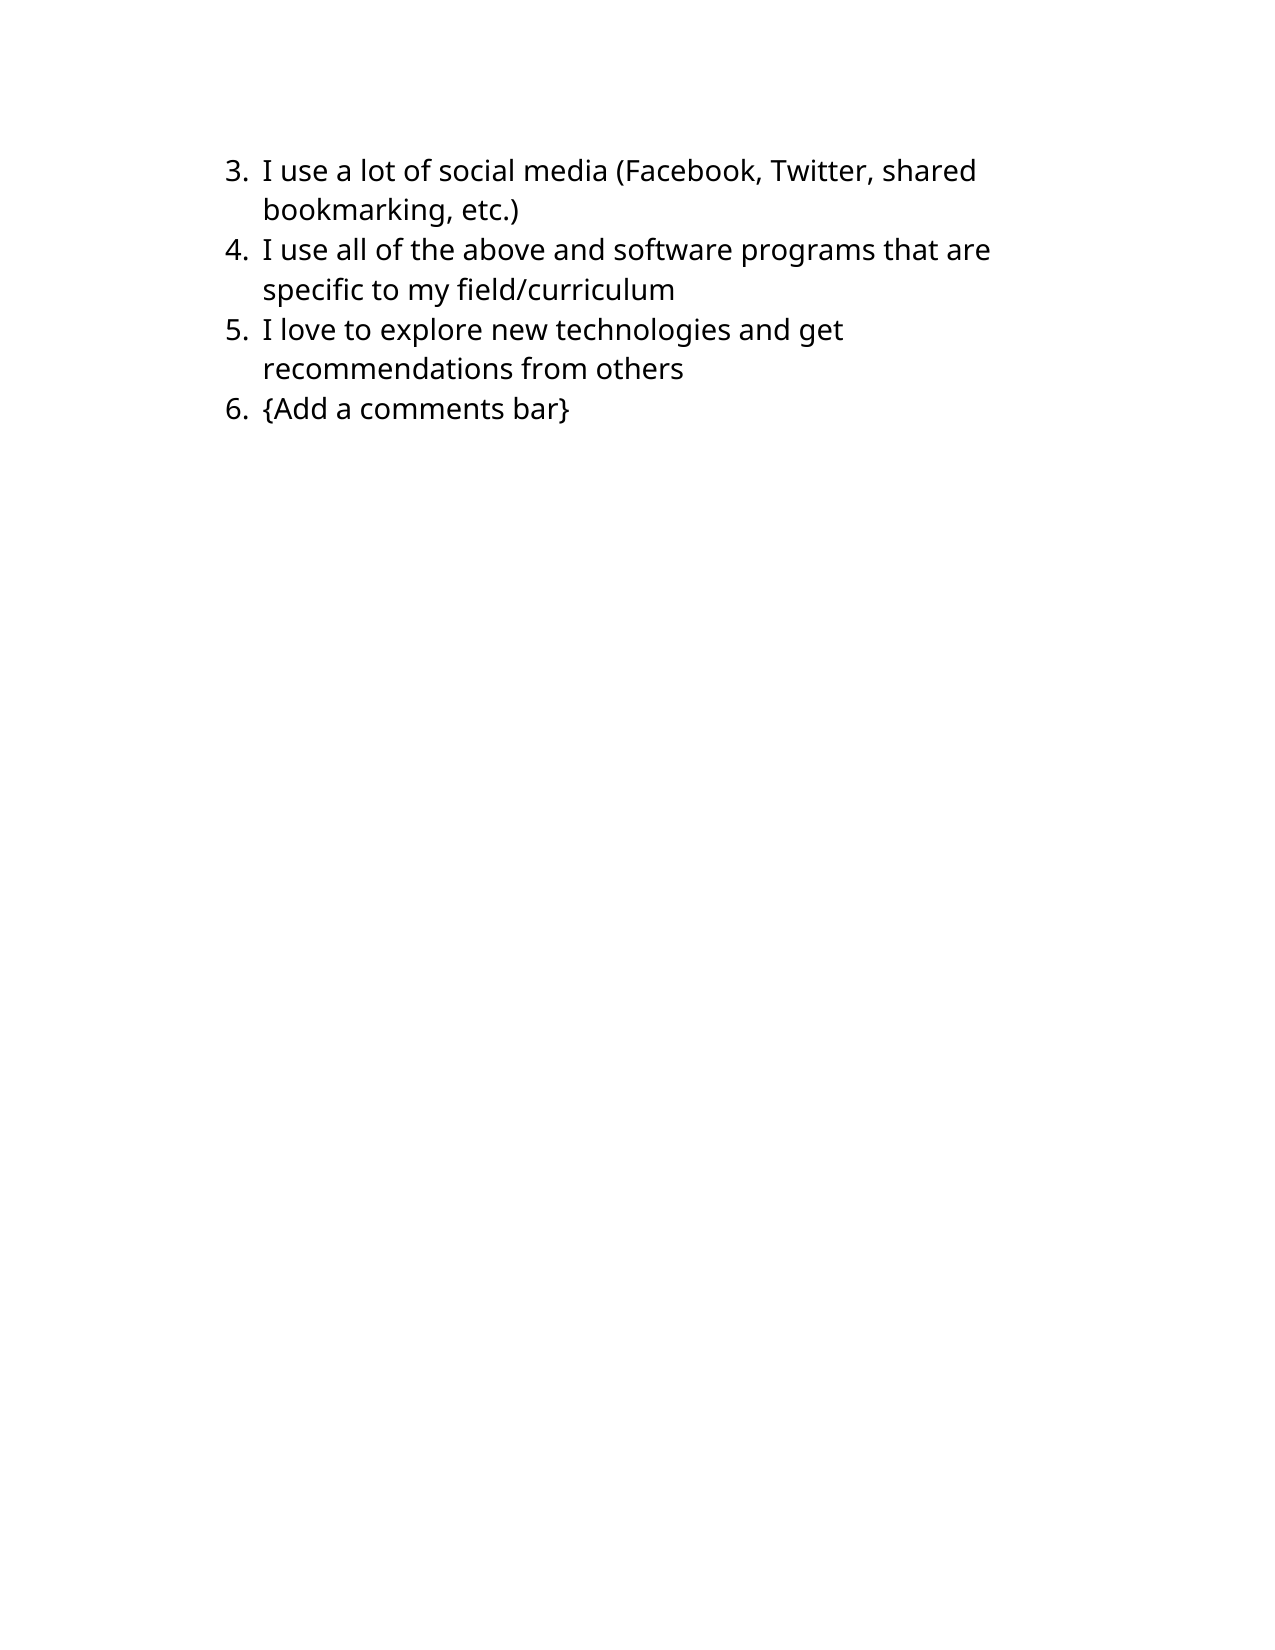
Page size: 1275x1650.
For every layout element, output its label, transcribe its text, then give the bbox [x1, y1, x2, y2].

list {Add a comments bar} [225, 388, 1087, 428]
list I use a lot of social media (Facebook, Twitter, shared bookmarking, etc.) [225, 150, 1087, 229]
list I use all of the above and software programs that are specific to my field/curriculum [225, 229, 1087, 309]
list I love to explore new technologies and get recommendations from others [225, 309, 1087, 388]
